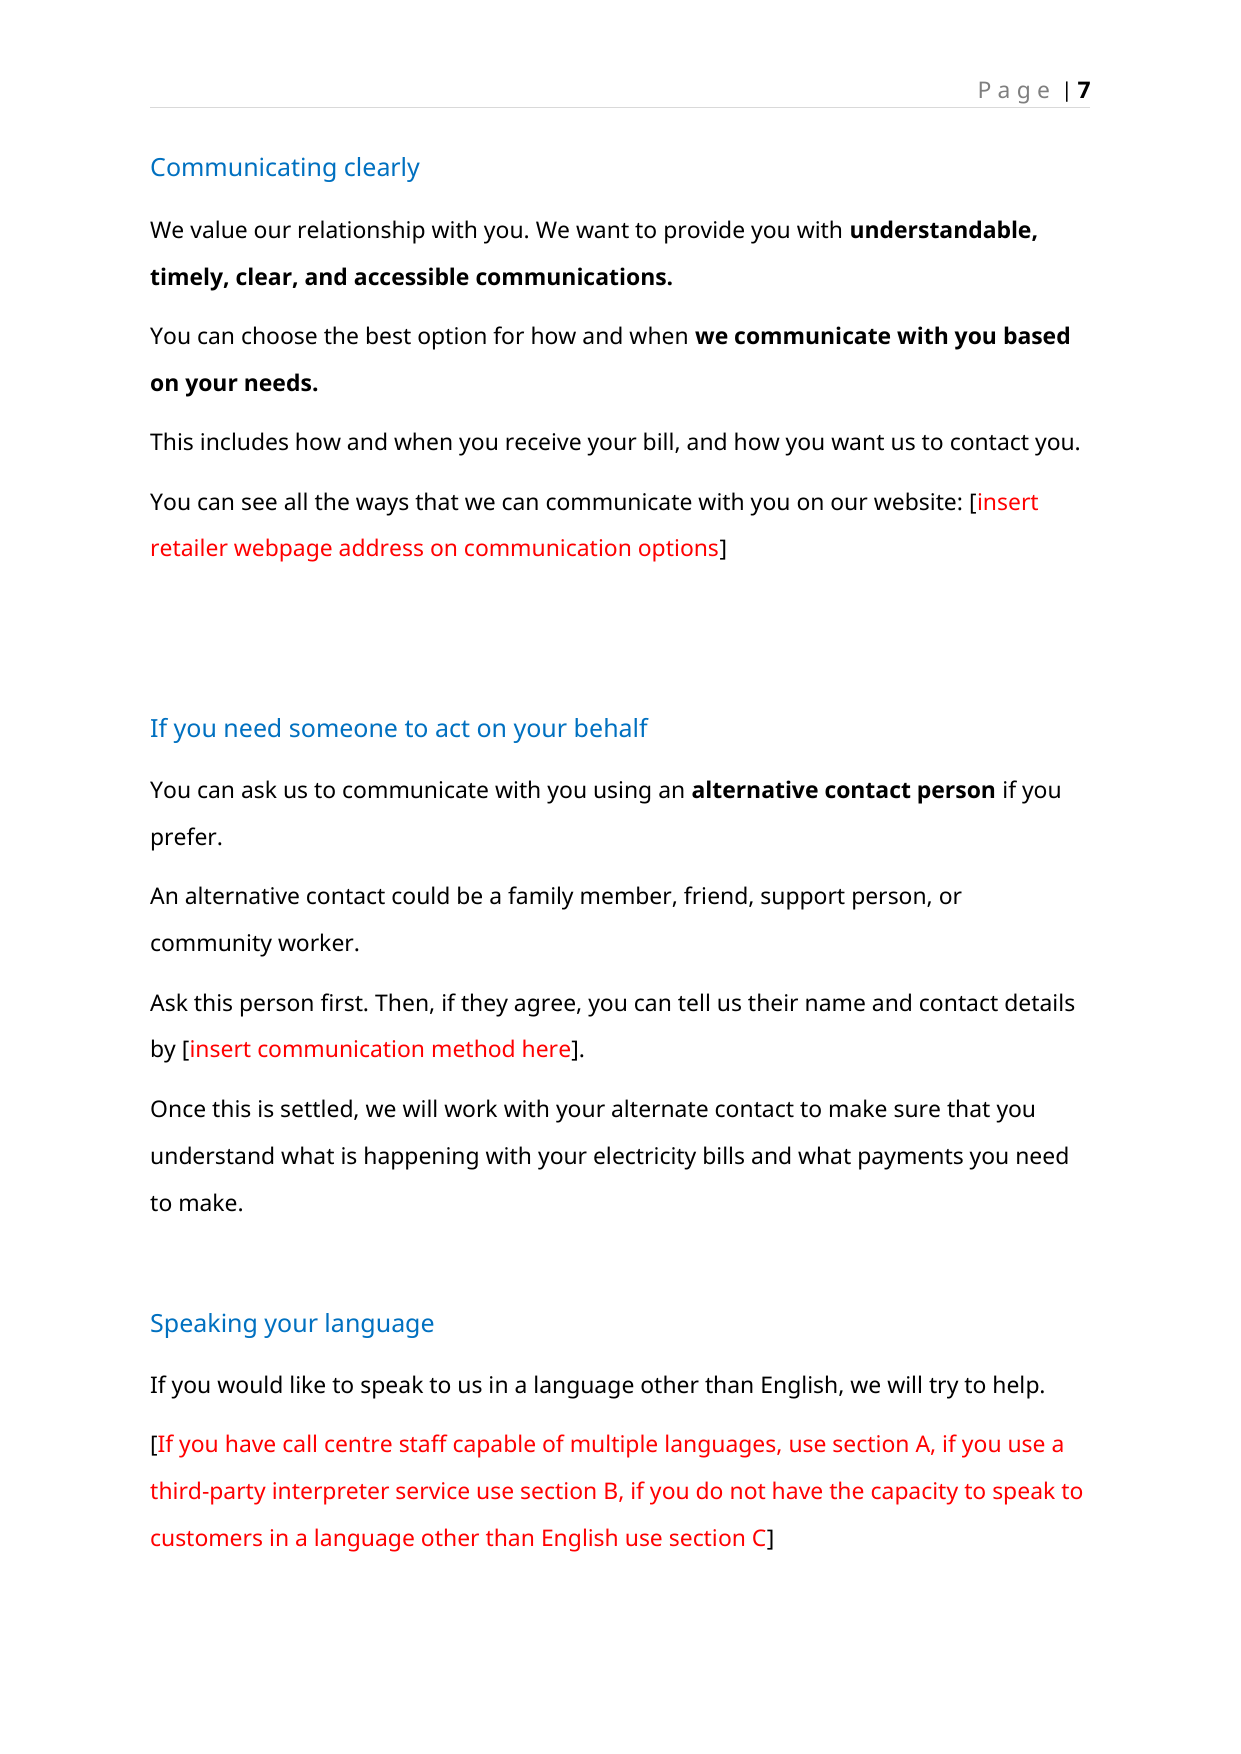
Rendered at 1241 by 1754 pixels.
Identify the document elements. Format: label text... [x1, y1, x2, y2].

text If you would like to speak to us in a language other than English, we will try to help. [150, 1369, 1090, 1400]
text Ask this person first. Then, if they agree, you can tell us their name and contact details by [insert communication method here]. [150, 986, 1090, 1064]
text An alternative contact could be a family member, friend, support person, or community worker. [150, 880, 1090, 958]
text This includes how and when you receive your bill, and how you want us to contact you. [150, 426, 1090, 457]
text Communicating clearly [150, 150, 1090, 184]
text You can see all the ways that we can communicate with you on our website: [insert retailer webpage address on communication options] [150, 485, 1090, 563]
text [If you have call centre staff capable of multiple languages, use section A, if you use a third-party interpreter service use section B, if you do not have the capacity to speak to customers in a language other than English use section C] [150, 1428, 1090, 1553]
text We value our relationship with you. We want to provide you with understandable, timely, clear, and accessible communications. [150, 213, 1090, 292]
text If you need someone to act on your behalf [150, 710, 1090, 744]
text Speaking your language [150, 1305, 1090, 1339]
text You can choose the best option for how and when we communicate with you based on your needs. [150, 320, 1090, 398]
text Once this is settled, we will work with your alternate contact to make sure that you understand what is happening with your electricity bills and what payments you need to make. [150, 1093, 1090, 1218]
text You can ask us to communicate with you using an alternative contact person if you prefer. [150, 774, 1090, 852]
